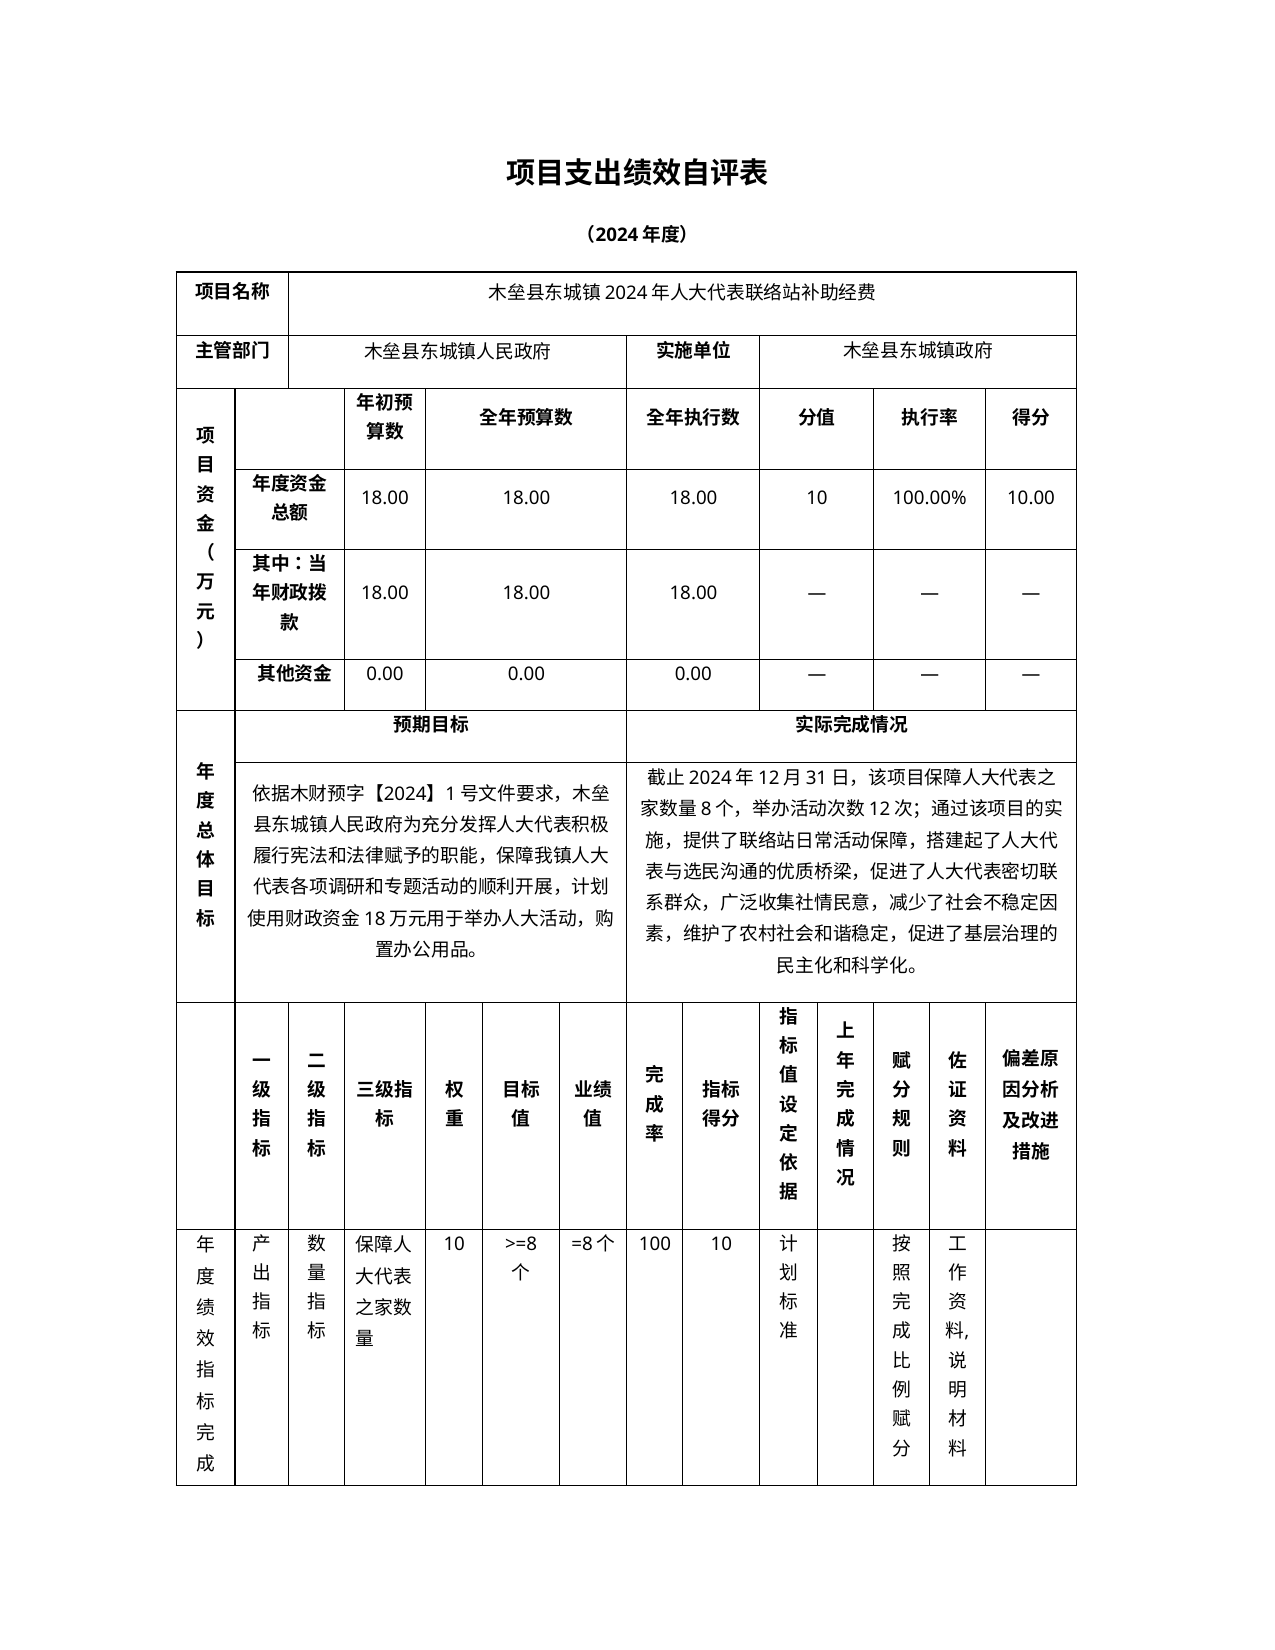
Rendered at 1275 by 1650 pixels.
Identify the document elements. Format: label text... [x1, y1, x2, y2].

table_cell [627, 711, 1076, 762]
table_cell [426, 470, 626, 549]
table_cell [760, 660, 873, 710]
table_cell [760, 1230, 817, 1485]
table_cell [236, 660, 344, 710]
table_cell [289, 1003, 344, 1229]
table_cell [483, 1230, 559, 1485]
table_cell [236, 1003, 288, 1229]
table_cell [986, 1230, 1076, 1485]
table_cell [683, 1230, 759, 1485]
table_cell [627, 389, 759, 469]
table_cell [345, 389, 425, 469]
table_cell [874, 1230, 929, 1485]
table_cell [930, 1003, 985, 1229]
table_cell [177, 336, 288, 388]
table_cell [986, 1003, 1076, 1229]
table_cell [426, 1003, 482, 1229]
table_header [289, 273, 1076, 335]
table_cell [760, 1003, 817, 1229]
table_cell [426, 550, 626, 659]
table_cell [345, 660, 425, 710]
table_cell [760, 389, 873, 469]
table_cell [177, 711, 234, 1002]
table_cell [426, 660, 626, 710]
text （2024年度） [187, 219, 1087, 247]
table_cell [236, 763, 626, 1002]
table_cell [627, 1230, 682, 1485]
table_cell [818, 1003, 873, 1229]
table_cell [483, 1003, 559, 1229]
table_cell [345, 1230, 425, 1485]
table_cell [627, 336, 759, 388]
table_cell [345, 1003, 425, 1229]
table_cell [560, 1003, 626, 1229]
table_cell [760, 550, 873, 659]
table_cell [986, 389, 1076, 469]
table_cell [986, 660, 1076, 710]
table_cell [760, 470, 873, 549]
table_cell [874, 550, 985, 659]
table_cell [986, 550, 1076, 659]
text 项目支出绩效自评表 [187, 150, 1087, 192]
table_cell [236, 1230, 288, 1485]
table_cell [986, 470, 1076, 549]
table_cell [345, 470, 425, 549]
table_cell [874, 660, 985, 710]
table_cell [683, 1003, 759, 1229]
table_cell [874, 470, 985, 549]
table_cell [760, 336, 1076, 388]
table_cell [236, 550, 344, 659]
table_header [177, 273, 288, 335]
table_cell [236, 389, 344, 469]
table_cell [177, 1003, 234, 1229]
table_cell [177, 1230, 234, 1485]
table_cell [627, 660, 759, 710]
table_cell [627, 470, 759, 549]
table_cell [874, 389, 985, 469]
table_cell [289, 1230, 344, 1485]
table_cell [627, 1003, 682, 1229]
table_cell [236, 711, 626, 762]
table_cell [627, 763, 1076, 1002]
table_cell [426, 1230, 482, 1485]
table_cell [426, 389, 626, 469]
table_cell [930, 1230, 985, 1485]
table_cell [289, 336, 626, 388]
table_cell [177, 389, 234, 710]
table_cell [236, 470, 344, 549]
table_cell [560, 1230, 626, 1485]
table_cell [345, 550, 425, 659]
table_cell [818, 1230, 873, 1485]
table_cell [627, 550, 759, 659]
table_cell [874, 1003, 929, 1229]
